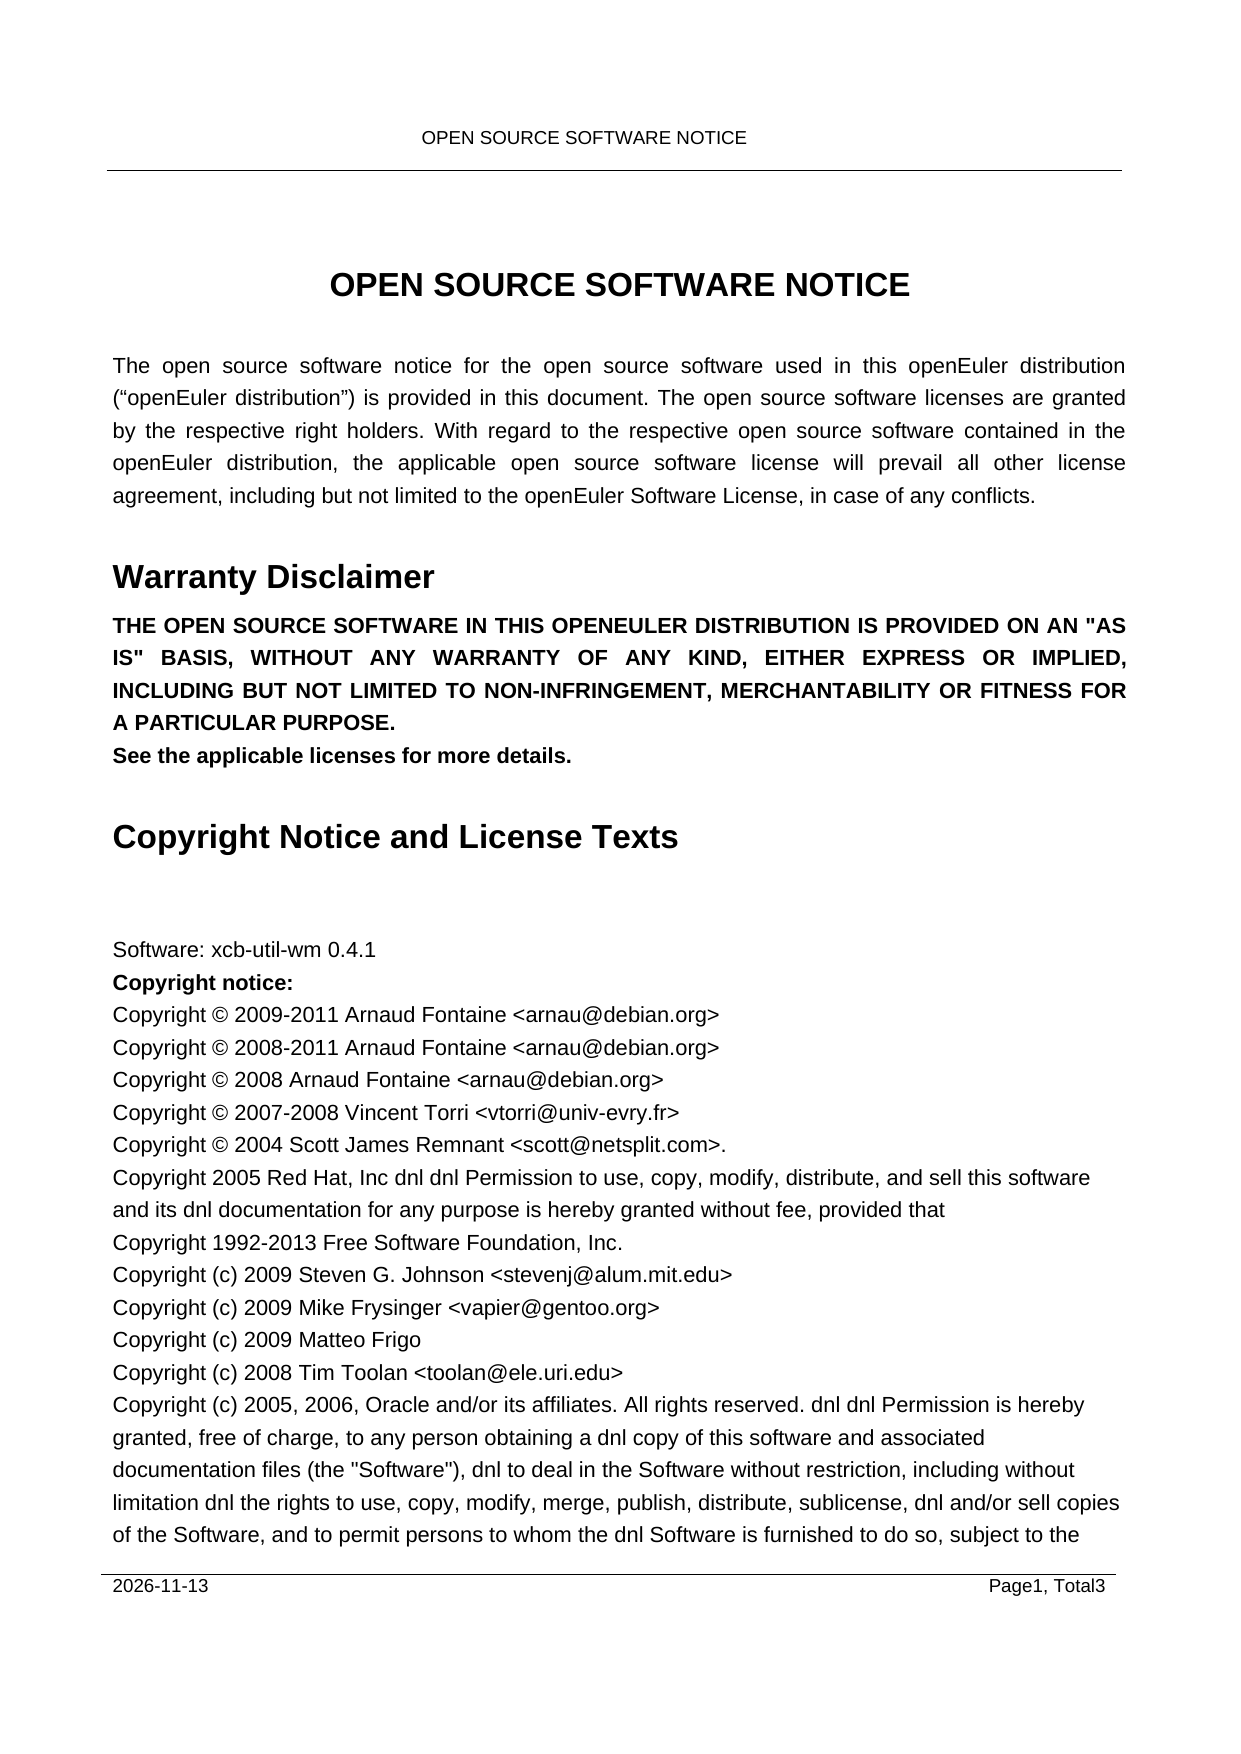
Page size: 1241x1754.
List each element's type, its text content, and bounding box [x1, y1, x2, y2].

text Copyright © 2009-2011 Arnaud Fontaine <arnau@debian.org> [112, 998, 1128, 1031]
text Copyright © 2008-2011 Arnaud Fontaine <arnau@debian.org> [112, 1031, 1128, 1063]
text THE OPEN SOURCE SOFTWARE IN THIS OPENEULER DISTRIBUTION IS PROVIDED ON AN "AS IS" BASIS, WITHOUT ANY WARRANTY OF ANY KIND, EITHER EXPRESS OR IMPLIED, INCLUDING BUT NOT LIMITED TO NON-INFRINGEMENT, MERCHANTABILITY OR FITNESS FOR A PARTICULAR PURPOSE. See the applicable licenses for more details. [112, 609, 1128, 771]
text Copyright (c) 2009 Steven G. Johnson <stevenj@alum.mit.edu> [112, 1258, 1128, 1291]
text OPEN SOURCE SOFTWARE NOTICE [112, 251, 1128, 316]
text Copyright (c) 2009 Mike Frysinger <vapier@gentoo.org> [112, 1291, 1128, 1323]
text Warranty Disclaimer [112, 544, 1128, 609]
text Copyright (c) 2009 Matteo Frigo [112, 1323, 1128, 1356]
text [112, 1388, 1128, 1551]
text Copyright notice: [112, 966, 1128, 998]
text Software: xcb-util-wm 0.4.1 [112, 933, 1128, 966]
text Copyright © 2008 Arnaud Fontaine <arnau@debian.org> [112, 1063, 1128, 1096]
text The open source software notice for the open source software used in this openEuler distribution (“openEuler distribution”) is provided in this document. The open source software licenses are granted by the respective right holders. With regard to the respective open source software contained in the openEuler distribution, the applicable open source software license will prevail all other license agreement, including but not limited to the openEuler Software License, in case of any conflicts. [112, 349, 1128, 511]
text Copyright © 2004 Scott James Remnant <scott@netsplit.com>. [112, 1128, 1128, 1161]
text Copyright 2005 Red Hat, Inc dnl dnl Permission to use, copy, modify, distribute, and sell this software and its dnl documentation for any purpose is hereby granted without fee, provided that [112, 1161, 1128, 1226]
text Copyright (c) 2008 Tim Toolan <toolan@ele.uri.edu> [112, 1356, 1128, 1388]
text Copyright Notice and License Texts [112, 804, 1128, 869]
text Copyright © 2007-2008 Vincent Torri <vtorri@univ-evry.fr> [112, 1096, 1128, 1128]
text Copyright 1992-2013 Free Software Foundation, Inc. [112, 1226, 1128, 1258]
